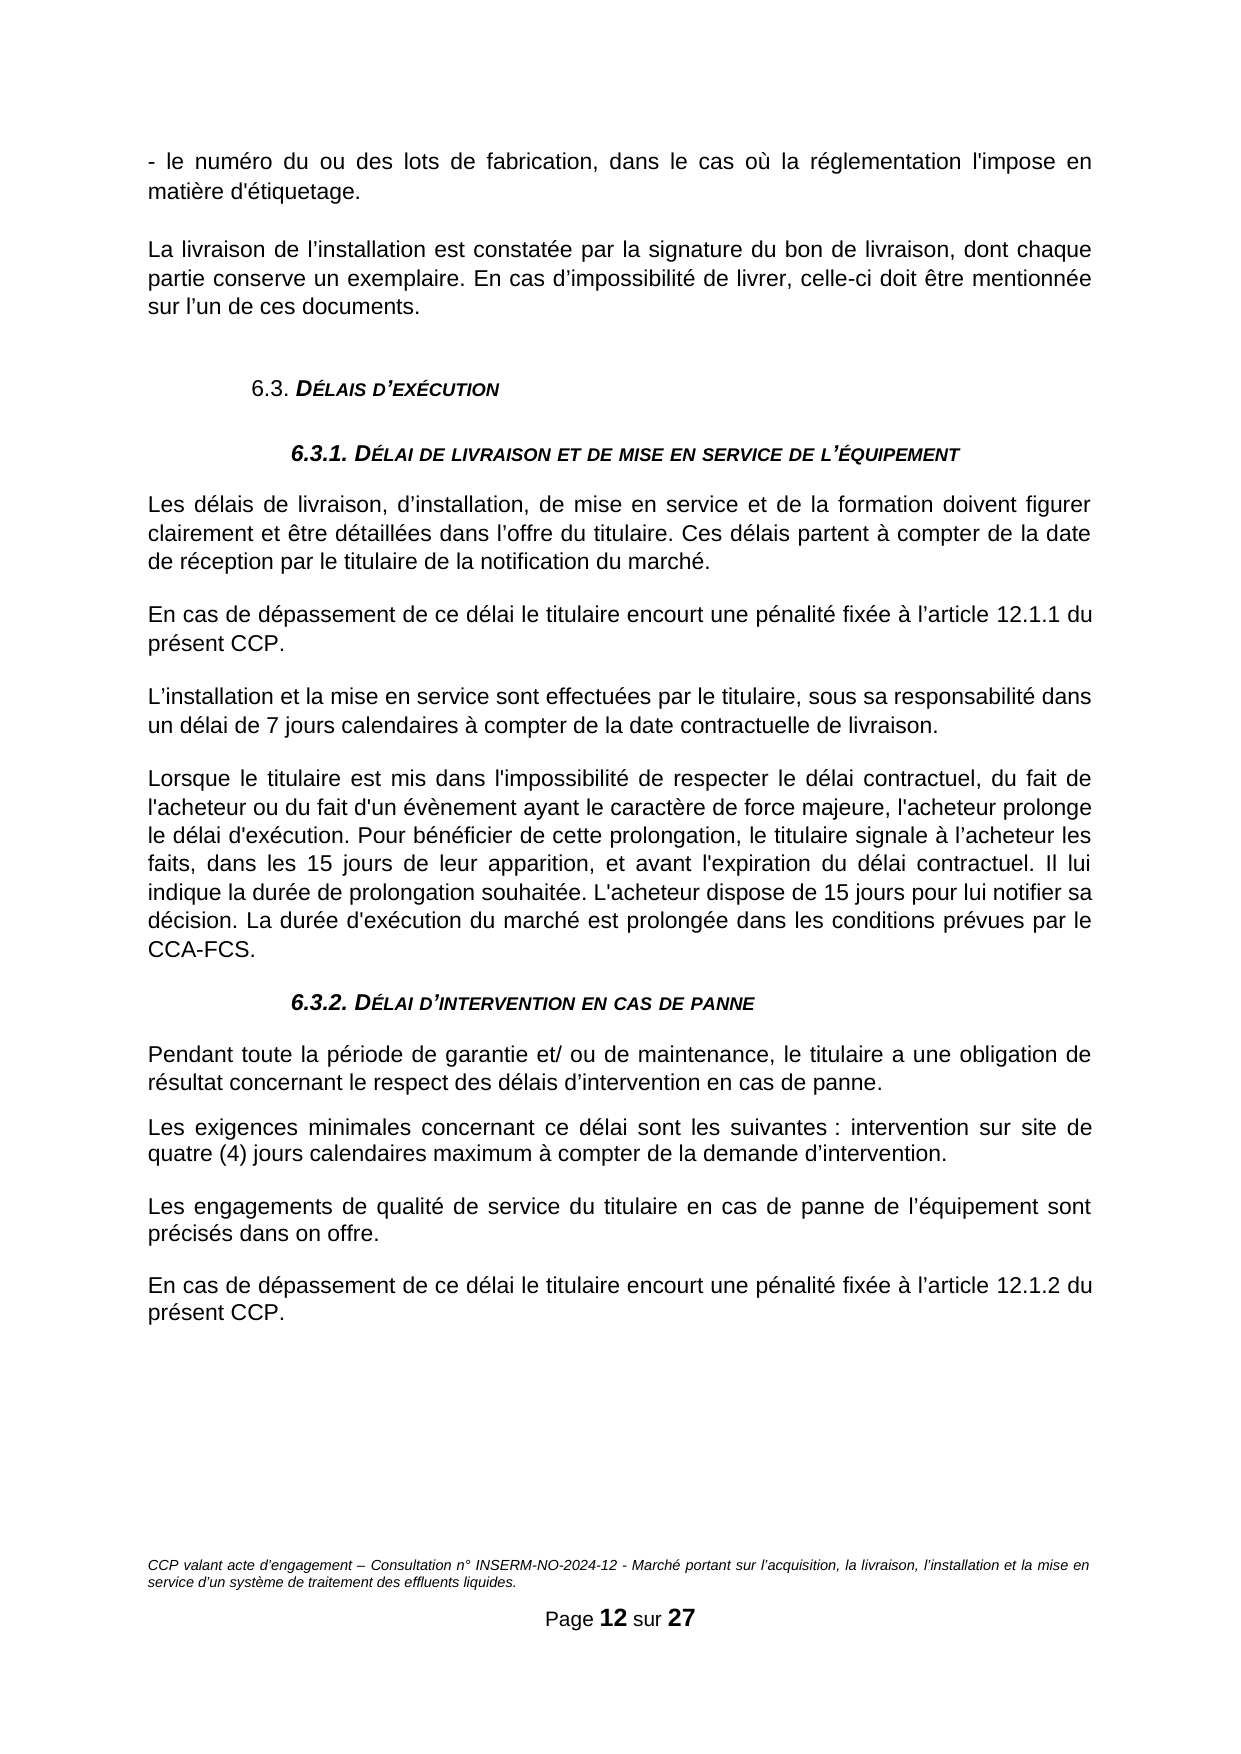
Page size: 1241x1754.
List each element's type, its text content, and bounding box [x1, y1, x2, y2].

text La livraison de l’installation est constatée par la signature du bon de livraison, dont chaque partie conserve un exemplaire. En cas d’impossibilité de livrer, celle-ci doit être mentionnée sur l’un de ces documents. [148, 236, 1093, 320]
text En cas de dépassement de ce délai le titulaire encourt une pénalité fixée à l’article 12.1.1 du présent CCP. [148, 601, 1093, 656]
subtitle Délai d’intervention en cas de panne [354, 989, 1093, 1016]
text En cas de dépassement de ce délai le titulaire encourt une pénalité fixée à l’article 12.1.2 du présent CCP. [148, 1272, 1093, 1325]
text L’installation et la mise en service sont effectuées par le titulaire, sous sa responsabilité dans un délai de 7 jours calendaires à compter de la date contractuelle de livraison. [148, 683, 1093, 738]
text Les engagements de qualité de service du titulaire en cas de panne de l’équipement sont précisés dans on offre. [148, 1193, 1093, 1246]
text - le numéro du ou des lots de fabrication, dans le cas où la réglementation l'impose en matière d'étiquetage. [148, 148, 1093, 204]
subtitle Délais d’exécution [251, 375, 1093, 402]
text Lorsque le titulaire est mis dans l'impossibilité de respecter le délai contractuel, du fait de l'acheteur ou du fait d'un évènement ayant le caractère de force majeure, l'acheteur prolonge le délai d'exécution. Pour bénéficier de cette prolongation, le titulaire signale à l’acheteur les faits, dans les 15 jours de leur apparition, et avant l'expiration du délai contractuel. Il lui indique la durée de prolongation souhaitée. L'acheteur dispose de 15 jours pour lui notifier sa décision. La durée d'exécution du marché est prolongée dans les conditions prévues par le CCA-FCS. [148, 765, 1093, 962]
subtitle Délai de livraison et de mise en service de l’équipement [354, 440, 1093, 466]
text Pendant toute la période de garantie et/ ou de maintenance, le titulaire a une obligation de résultat concernant le respect des délais d’intervention en cas de panne. [148, 1041, 1093, 1095]
text Les délais de livraison, d’installation, de mise en service et de la formation doivent figurer clairement et être détaillées dans l’offre du titulaire. Ces délais partent à compter de la date de réception par le titulaire de la notification du marché. [148, 491, 1093, 574]
text Les exigences minimales concernant ce délai sont les suivantes : intervention sur site de quatre (4) jours calendaires maximum à compter de la demande d’intervention. [148, 1114, 1093, 1167]
